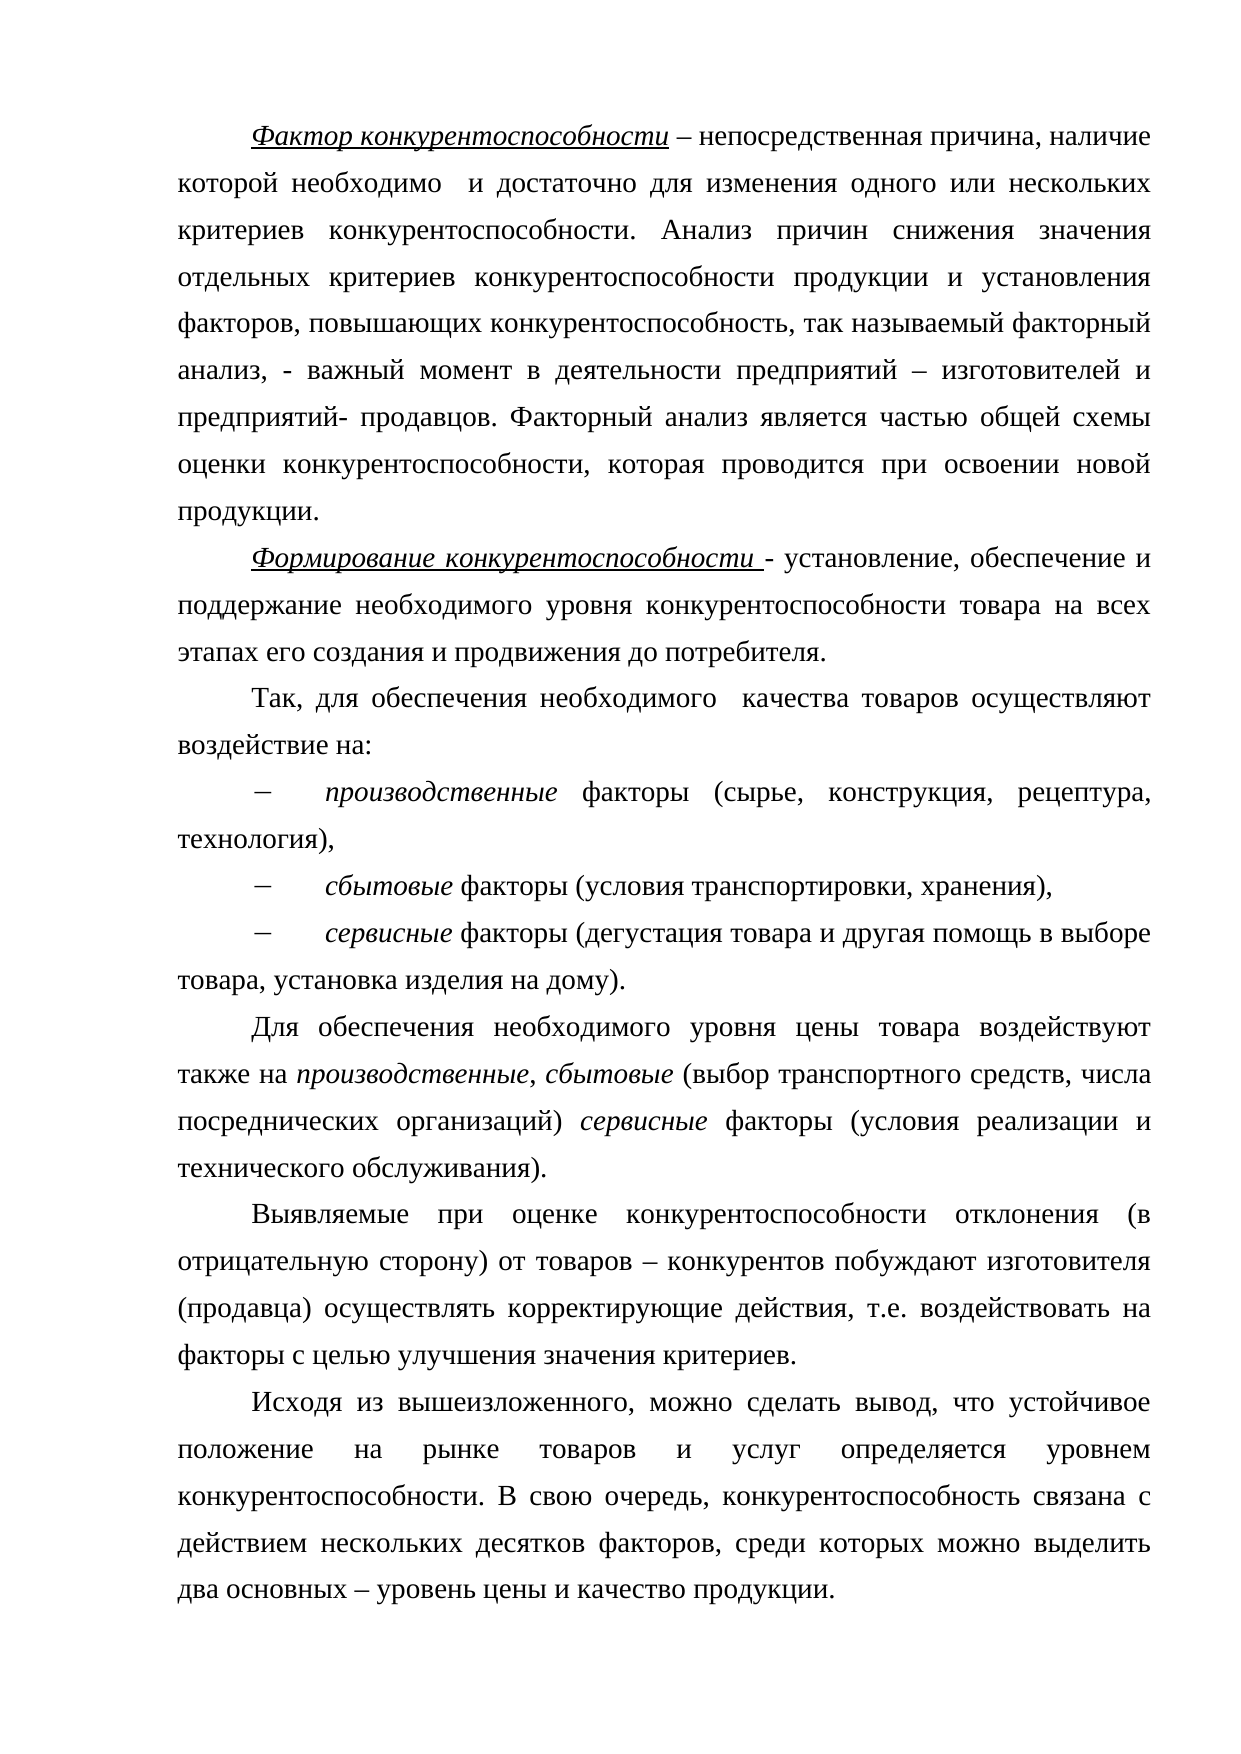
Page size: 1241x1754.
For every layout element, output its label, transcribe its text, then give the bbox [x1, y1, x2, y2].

text Фактор конкурентоспособности – непосредственная причина, наличие которой необходимо и достаточно для изменения одного или нескольких критериев конкурентоспособности. Анализ причин снижения значения отдельных критериев конкурентоспособности продукции и установления факторов, повышающих конкурентоспособность, так называемый факторный анализ, - важный момент в деятельности предприятий – изготовителей и предприятий- продавцов. Факторный анализ является частью общей схемы оценки конкурентоспособности, которая проводится при освоении новой продукции. [177, 118, 1152, 527]
list производственные факторы (сырье, конструкция, рецептура, технология), [177, 774, 1152, 855]
text Исходя из вышеизложенного, можно сделать вывод, что устойчивое положение на рынке товаров и услуг определяется уровнем конкурентоспособности. В свою очередь, конкурентоспособность связана с действием нескольких десятков факторов, среди которых можно выделить два основных – уровень цены и качество продукции. [177, 1384, 1152, 1605]
text Формирование конкурентоспособности - установление, обеспечение и поддержание необходимого уровня конкурентоспособности товара на всех этапах его создания и продвижения до потребителя. [177, 540, 1152, 667]
list сбытовые факторы (условия транспортировки, хранения), [177, 868, 1152, 902]
text Так, для обеспечения необходимого качества товаров осуществляют воздействие на: [177, 681, 1152, 761]
text Выявляемые при оценке конкурентоспособности отклонения (в отрицательную сторону) от товаров – конкурентов побуждают изготовителя (продавца) осуществлять корректирующие действия, т.е. воздействовать на факторы с целью улучшения значения критериев. [177, 1197, 1152, 1371]
text Для обеспечения необходимого уровня цены товара воздействуют также на производственные, сбытовые (выбор транспортного средств, числа посреднических организаций) сервисные факторы (условия реализации и технического обслуживания). [177, 1009, 1152, 1183]
list сервисные факторы (дегустация товара и другая помощь в выборе товара, установка изделия на дому). [177, 915, 1152, 996]
